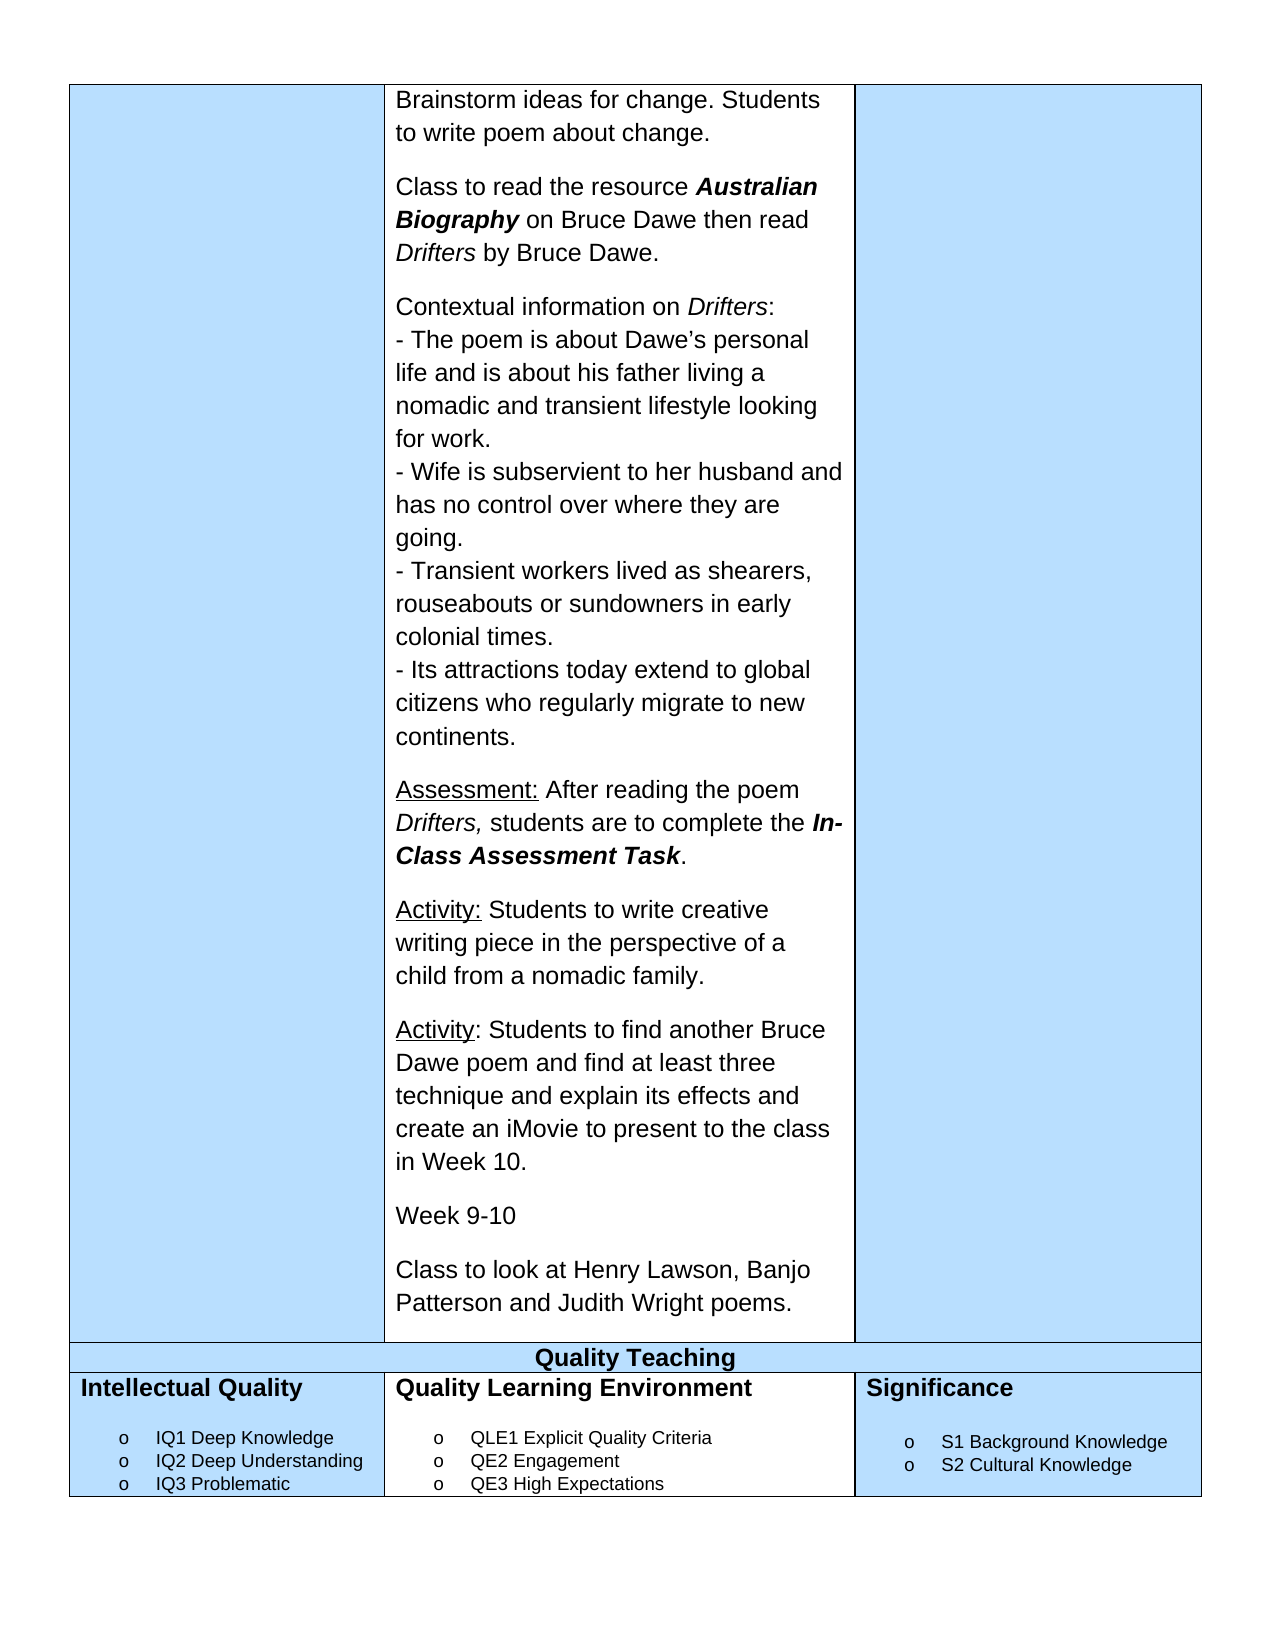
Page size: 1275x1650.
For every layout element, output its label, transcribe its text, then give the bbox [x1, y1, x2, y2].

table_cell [385, 1373, 854, 1496]
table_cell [856, 1373, 1201, 1496]
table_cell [70, 85, 384, 1342]
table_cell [856, 85, 1201, 1342]
table_cell Quality Teaching [70, 1343, 1201, 1372]
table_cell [70, 1373, 384, 1496]
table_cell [385, 85, 854, 1342]
